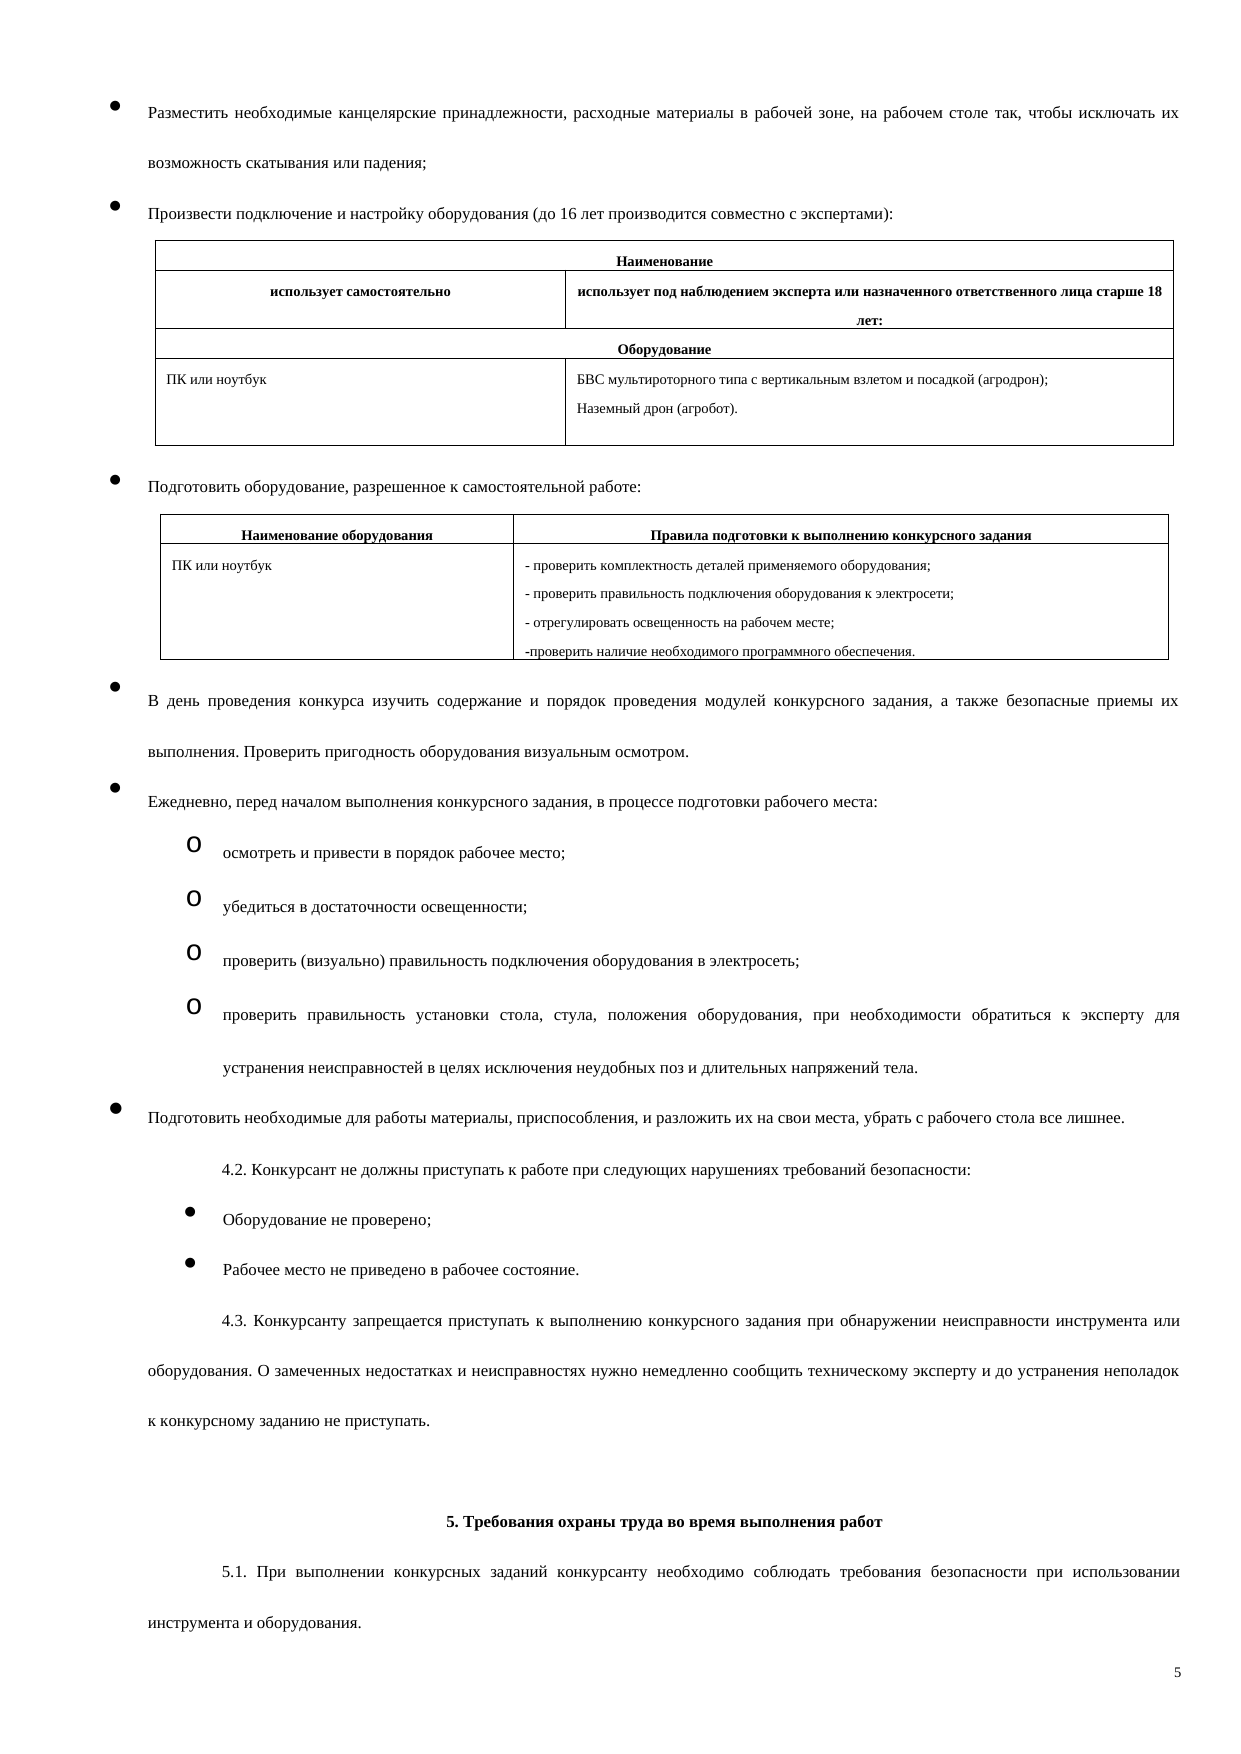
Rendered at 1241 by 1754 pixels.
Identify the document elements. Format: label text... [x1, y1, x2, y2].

list проверить (визуально) правильность подключения оборудования в электросеть; [185, 936, 1181, 972]
list проверить правильность установки стола, стула, положения оборудования, при необходимости обратиться к эксперту для устранения неисправностей в целях исключения неудобных поз и длительных напряжений тела. [185, 990, 1181, 1077]
table_cell ПК или ноутбук [161, 544, 513, 659]
table_cell использует самостоятельно [156, 271, 565, 328]
list В день проведения конкурса изучить содержание и порядок проведения модулей конкурсного задания, а также безопасные приемы их выполнения. Проверить пригодность оборудования визуальным осмотром. [110, 677, 1181, 761]
list осмотреть и привести в порядок рабочее место; [185, 828, 1181, 864]
list Ежедневно, перед началом выполнения конкурсного задания, в процессе подготовки рабочего места: [110, 778, 1181, 811]
table_header Правила подготовки к выполнению конкурсного задания [514, 515, 1168, 543]
table_cell - проверить комплектность деталей применяемого оборудования; - проверить правильность подключения оборудования к электросети; - отрегулировать освещенность на рабочем месте; -проверить наличие необходимого программного обеспечения. [514, 544, 1168, 659]
list Оборудование не проверено; [185, 1196, 1181, 1229]
text 4.3. Конкурсанту запрещается приступать к выполнению конкурсного задания при обнаружении неисправности инструмента или оборудования. О замеченных недостатках и неисправностях нужно немедленно сообщить техническому эксперту и до устранения неполадок к конкурсному заданию не приступать. [148, 1296, 1181, 1431]
list Рабочее место не приведено в рабочее состояние. [185, 1246, 1181, 1279]
list Подготовить оборудование, разрешенное к самостоятельной работе: [110, 463, 1181, 497]
table_cell БВС мультироторного типа с вертикальным взлетом и посадкой (агродрон); Наземный дрон (агробот). [566, 359, 1173, 445]
table_cell Оборудование [156, 329, 1173, 358]
table_header Наименование [156, 241, 1173, 269]
table_cell использует под наблюдением эксперта или назначенного ответственного лица старше 18 лет: [566, 271, 1173, 328]
table_cell ПК или ноутбук [156, 359, 565, 445]
list Подготовить необходимые для работы материалы, приспособления, и разложить их на свои места, убрать с рабочего стола все лишнее. [110, 1093, 1181, 1128]
text 4.2. Конкурсант не должны приступать к работе при следующих нарушениях требований безопасности: [148, 1145, 1181, 1179]
list убедиться в достаточности освещенности; [185, 882, 1181, 918]
text 5.1. При выполнении конкурсных заданий конкурсанту необходимо соблюдать требования безопасности при использовании инструмента и оборудования. [148, 1548, 1181, 1632]
list Разместить необходимые канцелярские принадлежности, расходные материалы в рабочей зоне, на рабочем столе так, чтобы исключать их возможность скатывания или падения; [110, 89, 1181, 173]
list Произвести подключение и настройку оборудования (до 16 лет производится совместно с экспертами): [110, 189, 1181, 223]
table_header Наименование оборудования [161, 515, 513, 543]
text 5. Требования охраны труда во время выполнения работ [148, 1498, 1181, 1531]
